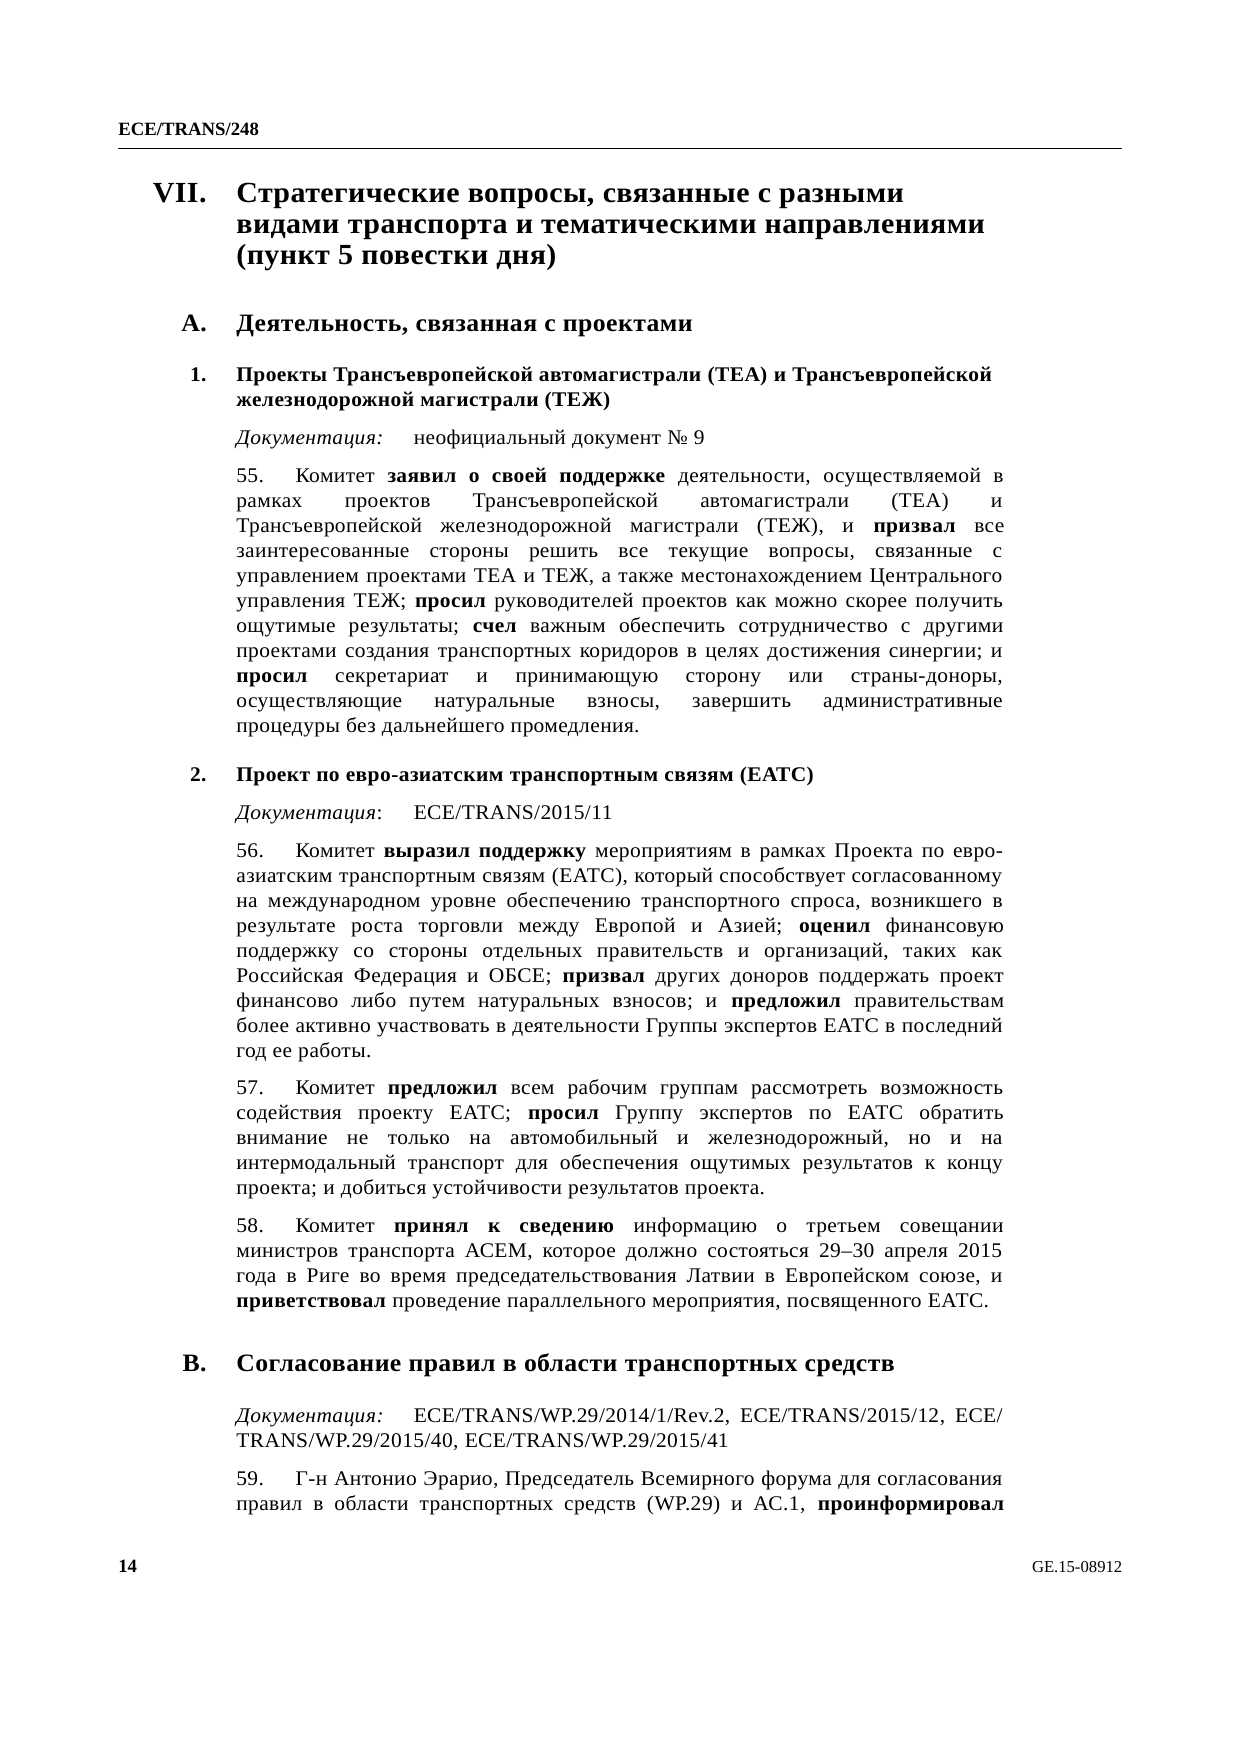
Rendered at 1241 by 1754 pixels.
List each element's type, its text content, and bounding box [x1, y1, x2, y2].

text 58. Комитет принял к сведению информацию о третьем совещании министров транспорта АСЕМ, которое должно состояться 29–30 апреля 2015 года в Риге во время председательствования Латвии в Европейском союзе, и приветствовал проведение параллельного мероприятия, посвященного ЕАТС. [236, 1212, 1004, 1312]
text 2. Проект по евро-азиатским транспортным связям (ЕАТС) [118, 762, 1004, 787]
text Документация: неофициальный документ № 9 [236, 424, 1004, 449]
text VII. Стратегические вопросы, связанные с разными видами транспорта и тематическими направлениями (пункт 5 повестки дня) [118, 177, 1004, 271]
text Документация: ECE/TRANS/2015/11 [236, 799, 1004, 824]
text 55. Комитет заявил о своей поддержке деятельности, осуществляемой в рамках проектов Трансъевропейской автомагистрали (ТЕА) и Трансъевропейской железнодорожной магистрали (ТЕЖ), и призвал все заинтересованные стороны решить все текущие вопросы, связанные с управлением проектами ТЕА и ТЕЖ, а также местонахождением Центрального управления ТЕЖ; просил руководителей проектов как можно скорее получить ощутимые результаты; счел важным обеспечить сотрудничество с другими проектами создания транспортных коридоров в целях достижения синергии; и просил секретариат и принимающую сторону или страны-доноры, осуществляющие натуральные взносы, завершить административные процедуры без дальнейшего промедления. [236, 462, 1004, 737]
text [236, 1465, 1004, 1515]
text 1. Проекты Трансъевропейской автомагистрали (ТЕА) и Трансъевропейской железнодорожной магистрали (ТЕЖ) [118, 362, 1004, 412]
text 56. Комитет выразил поддержку мероприятиям в рамках Проекта по евро-азиатским транспортным связям (ЕАТС), который способствует согласованному на международном уровне обеспечению транспортного спроса, возникшего в результате роста торговли между Европой и Азией; оценил финансовую поддержку со стороны отдельных правительств и организаций, таких как Российская Федерация и ОБСЕ; призвал других доноров поддержать проект финансово либо путем натуральных взносов; и предложил правительствам более активно участвовать в деятельности Группы экспертов ЕАТС в последний год ее работы. [236, 837, 1004, 1062]
text A. Деятельность, связанная с проектами [118, 308, 1004, 337]
text B. Согласование правил в области транспортных средств [118, 1349, 1004, 1377]
text Документация: ECE/TRANS/WP.29/2014/1/Rev.2, ECE/TRANS/2015/12, ECE/ TRANS/WP.29/2015/40, ECE/TRANS/WP.29/2015/41 [236, 1402, 1004, 1452]
text 57. Комитет предложил всем рабочим группам рассмотреть возможность содействия проекту ЕАТС; просил Группу экспертов по ЕАТС обратить внимание не только на автомобильный и железнодорожный, но и на интермодальный транспорт для обеспечения ощутимых результатов к концу проекта; и добиться устойчивости результатов проекта. [236, 1074, 1004, 1199]
